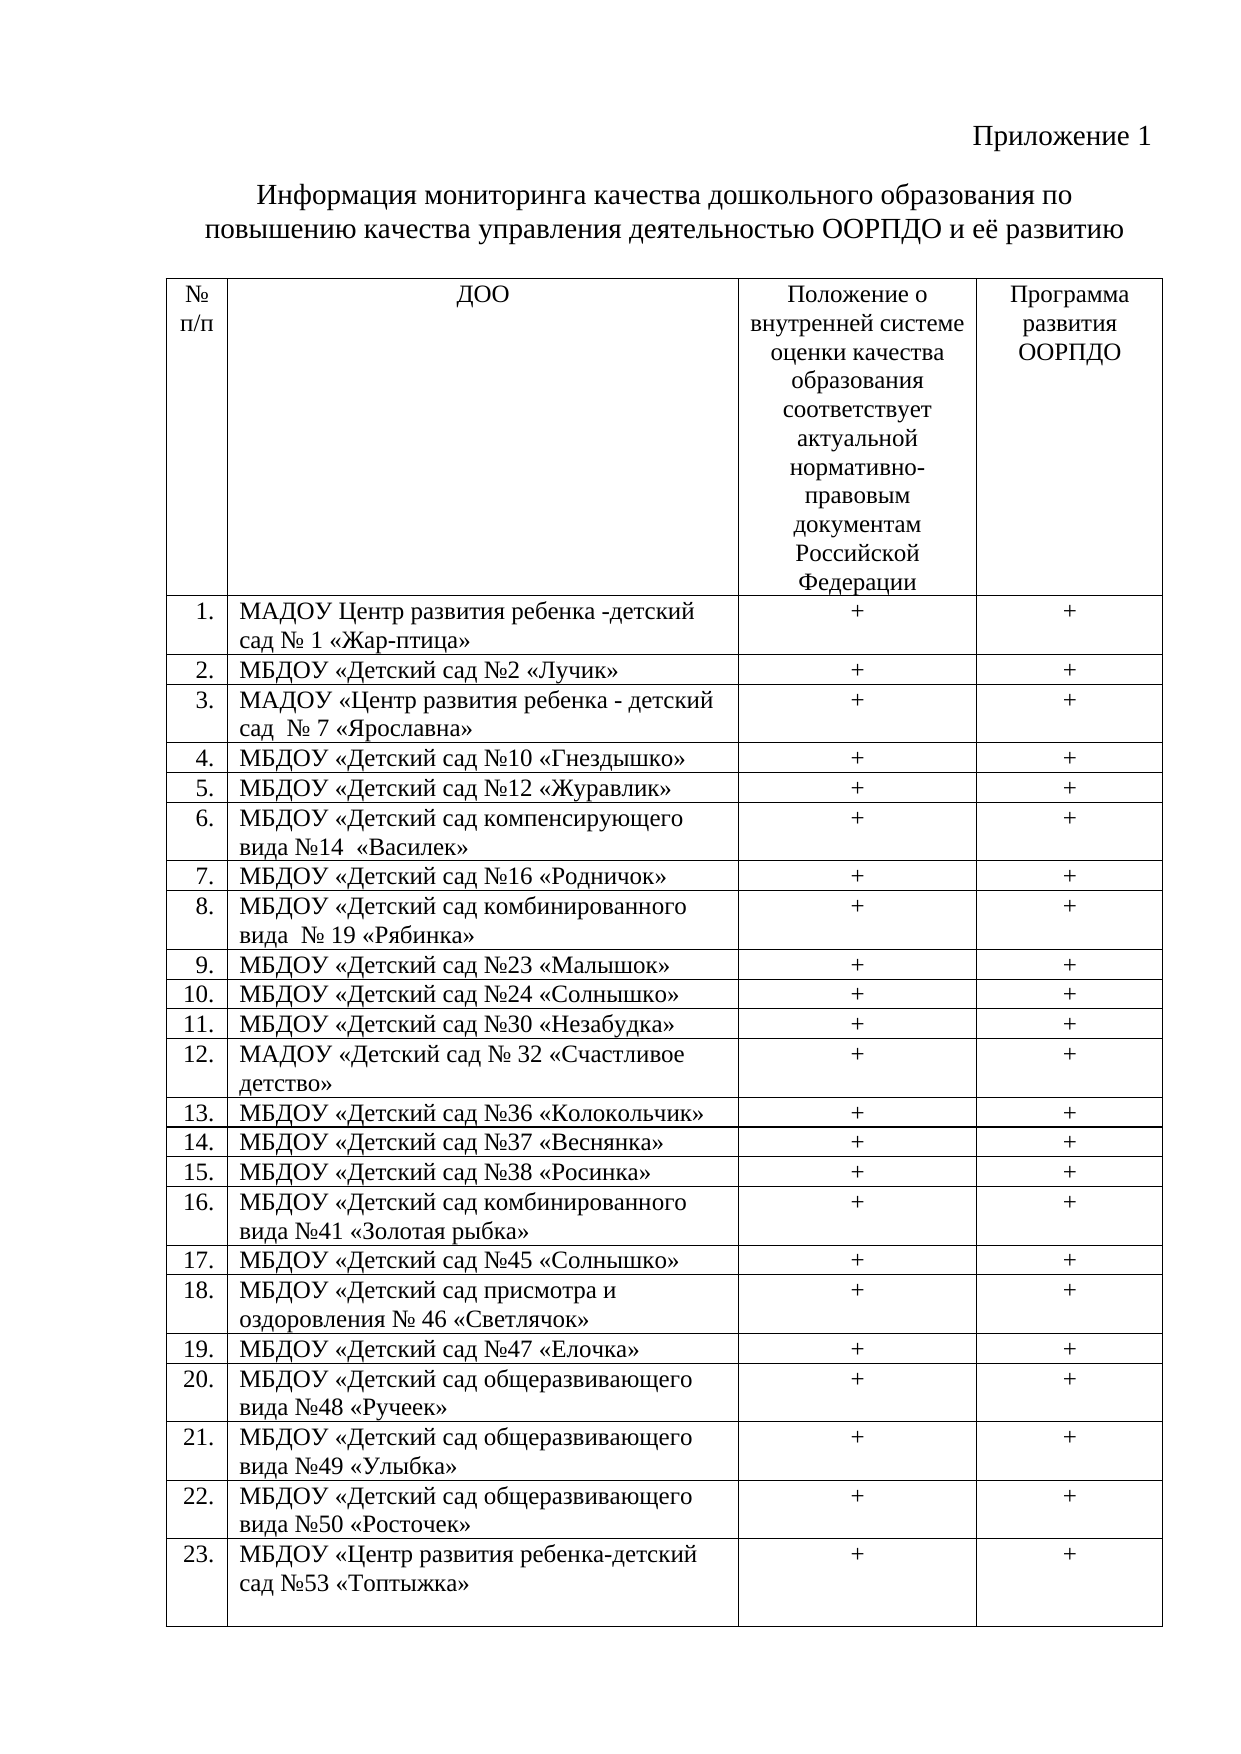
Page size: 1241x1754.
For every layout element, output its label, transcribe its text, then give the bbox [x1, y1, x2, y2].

table_cell + [739, 596, 976, 654]
table_cell + [977, 655, 1162, 684]
table_cell МБДОУ «Центр развития ребенка-детский сад №53 «Топтыжка» [228, 1539, 738, 1626]
table_cell + [739, 803, 976, 860]
table_cell + [977, 773, 1162, 802]
table_cell + [977, 1157, 1162, 1186]
table_cell + [739, 1157, 976, 1186]
table_cell МБДОУ «Детский сад общеразвивающего вида №50 «Росточек» [228, 1481, 738, 1538]
table_cell МБДОУ «Детский сад компенсирующего вида №14 «Василек» [228, 803, 738, 860]
table_cell + [977, 803, 1162, 860]
table_cell + [739, 1275, 976, 1333]
table_cell [167, 1334, 227, 1363]
table_cell [167, 685, 227, 742]
table_cell МБДОУ «Детский сад общеразвивающего вида №49 «Улыбка» [228, 1422, 738, 1480]
table_cell МБДОУ «Детский сад №2 «Лучик» [228, 655, 738, 684]
table_cell [167, 891, 227, 949]
table_cell МБДОУ «Детский сад комбинированного вида №41 «Золотая рыбка» [228, 1187, 738, 1244]
table_cell МБДОУ «Детский сад №45 «Солнышко» [228, 1246, 738, 1274]
table_cell + [739, 1539, 976, 1626]
table_cell [167, 861, 227, 890]
table_cell [167, 1157, 227, 1186]
table_cell + [977, 1128, 1162, 1156]
table_cell МАДОУ «Центр развития ребенка - детский сад № 7 «Ярославна» [228, 685, 738, 742]
table_cell + [739, 980, 976, 1008]
table_header Программа развития ООРПДО [977, 279, 1162, 595]
table_cell [167, 980, 227, 1008]
text Информация мониторинга качества дошкольного образования по повышению качества управления деятельностью ООРПДО и её развитию [177, 177, 1152, 244]
table_cell + [977, 685, 1162, 742]
table_cell + [977, 1009, 1162, 1038]
table_cell МБДОУ «Детский сад №10 «Гнездышко» [228, 743, 738, 772]
table_cell + [739, 1422, 976, 1480]
table_cell + [739, 1039, 976, 1097]
text Приложение 1 [177, 118, 1152, 152]
table_cell [167, 1039, 227, 1097]
table_cell МБДОУ «Детский сад №36 «Колокольчик» [228, 1098, 738, 1126]
table_cell + [739, 1246, 976, 1274]
table_cell + [977, 1481, 1162, 1538]
table_cell + [739, 950, 976, 978]
table_cell МБДОУ «Детский сад присмотра и оздоровления № 46 «Светлячок» [228, 1275, 738, 1333]
table_cell + [977, 596, 1162, 654]
table_cell МБДОУ «Детский сад №16 «Родничок» [228, 861, 738, 890]
table_cell [167, 1481, 227, 1538]
table_cell + [739, 1187, 976, 1244]
table_cell + [739, 1364, 976, 1421]
table_cell МБДОУ «Детский сад №30 «Незабудка» [228, 1009, 738, 1038]
table_header № п/п [167, 279, 227, 595]
table_cell [167, 1187, 227, 1244]
table_cell МБДОУ «Детский сад №23 «Малышок» [228, 950, 738, 978]
table_cell + [977, 950, 1162, 978]
table_cell + [977, 1364, 1162, 1421]
table_cell [167, 1098, 227, 1126]
table_cell МБДОУ «Детский сад комбинированного вида № 19 «Рябинка» [228, 891, 738, 949]
table_cell + [977, 980, 1162, 1008]
table_cell [167, 803, 227, 860]
table_cell + [739, 743, 976, 772]
table_cell + [739, 685, 976, 742]
table_cell + [977, 1334, 1162, 1363]
table_cell [167, 655, 227, 684]
table_cell + [739, 861, 976, 890]
table_cell + [739, 1128, 976, 1156]
table_cell + [739, 1481, 976, 1538]
table_cell + [977, 861, 1162, 890]
table_cell [167, 1009, 227, 1038]
table_cell [167, 950, 227, 978]
table_cell [167, 1275, 227, 1333]
table_cell МБДОУ «Детский сад №12 «Журавлик» [228, 773, 738, 802]
table_cell + [977, 1275, 1162, 1333]
table_cell + [739, 1098, 976, 1126]
table_cell + [977, 1539, 1162, 1626]
table_cell + [739, 1334, 976, 1363]
table_cell [167, 596, 227, 654]
table_cell МБДОУ «Детский сад №37 «Веснянка» [228, 1128, 738, 1156]
table_cell [167, 1128, 227, 1156]
table_cell МБДОУ «Детский сад №38 «Росинка» [228, 1157, 738, 1186]
table_cell [167, 1539, 227, 1626]
table_cell + [739, 655, 976, 684]
table_cell МАДОУ «Детский сад № 32 «Счастливое детство» [228, 1039, 738, 1097]
table_cell [167, 1364, 227, 1421]
table_cell МБДОУ «Детский сад общеразвивающего вида №48 «Ручеек» [228, 1364, 738, 1421]
table_cell + [977, 1246, 1162, 1274]
table_cell [167, 1246, 227, 1274]
table_header ДОО [228, 279, 738, 595]
table_cell [167, 1422, 227, 1480]
table_cell + [977, 743, 1162, 772]
table_cell + [977, 891, 1162, 949]
table_cell + [739, 891, 976, 949]
table_cell [167, 773, 227, 802]
table_cell + [977, 1187, 1162, 1244]
table_cell МБДОУ «Детский сад №47 «Елочка» [228, 1334, 738, 1363]
table_cell + [977, 1039, 1162, 1097]
table_cell МАДОУ Центр развития ребенка -детский сад № 1 «Жар-птица» [228, 596, 738, 654]
table_cell + [977, 1422, 1162, 1480]
table_cell [167, 743, 227, 772]
table_cell + [739, 773, 976, 802]
table_cell + [977, 1098, 1162, 1126]
table_cell + [739, 1009, 976, 1038]
table_header Положение о внутренней системе оценки качества образования соответствует актуальной нормативно-правовым документам Российской Федерации [739, 279, 976, 595]
table_cell МБДОУ «Детский сад №24 «Солнышко» [228, 980, 738, 1008]
